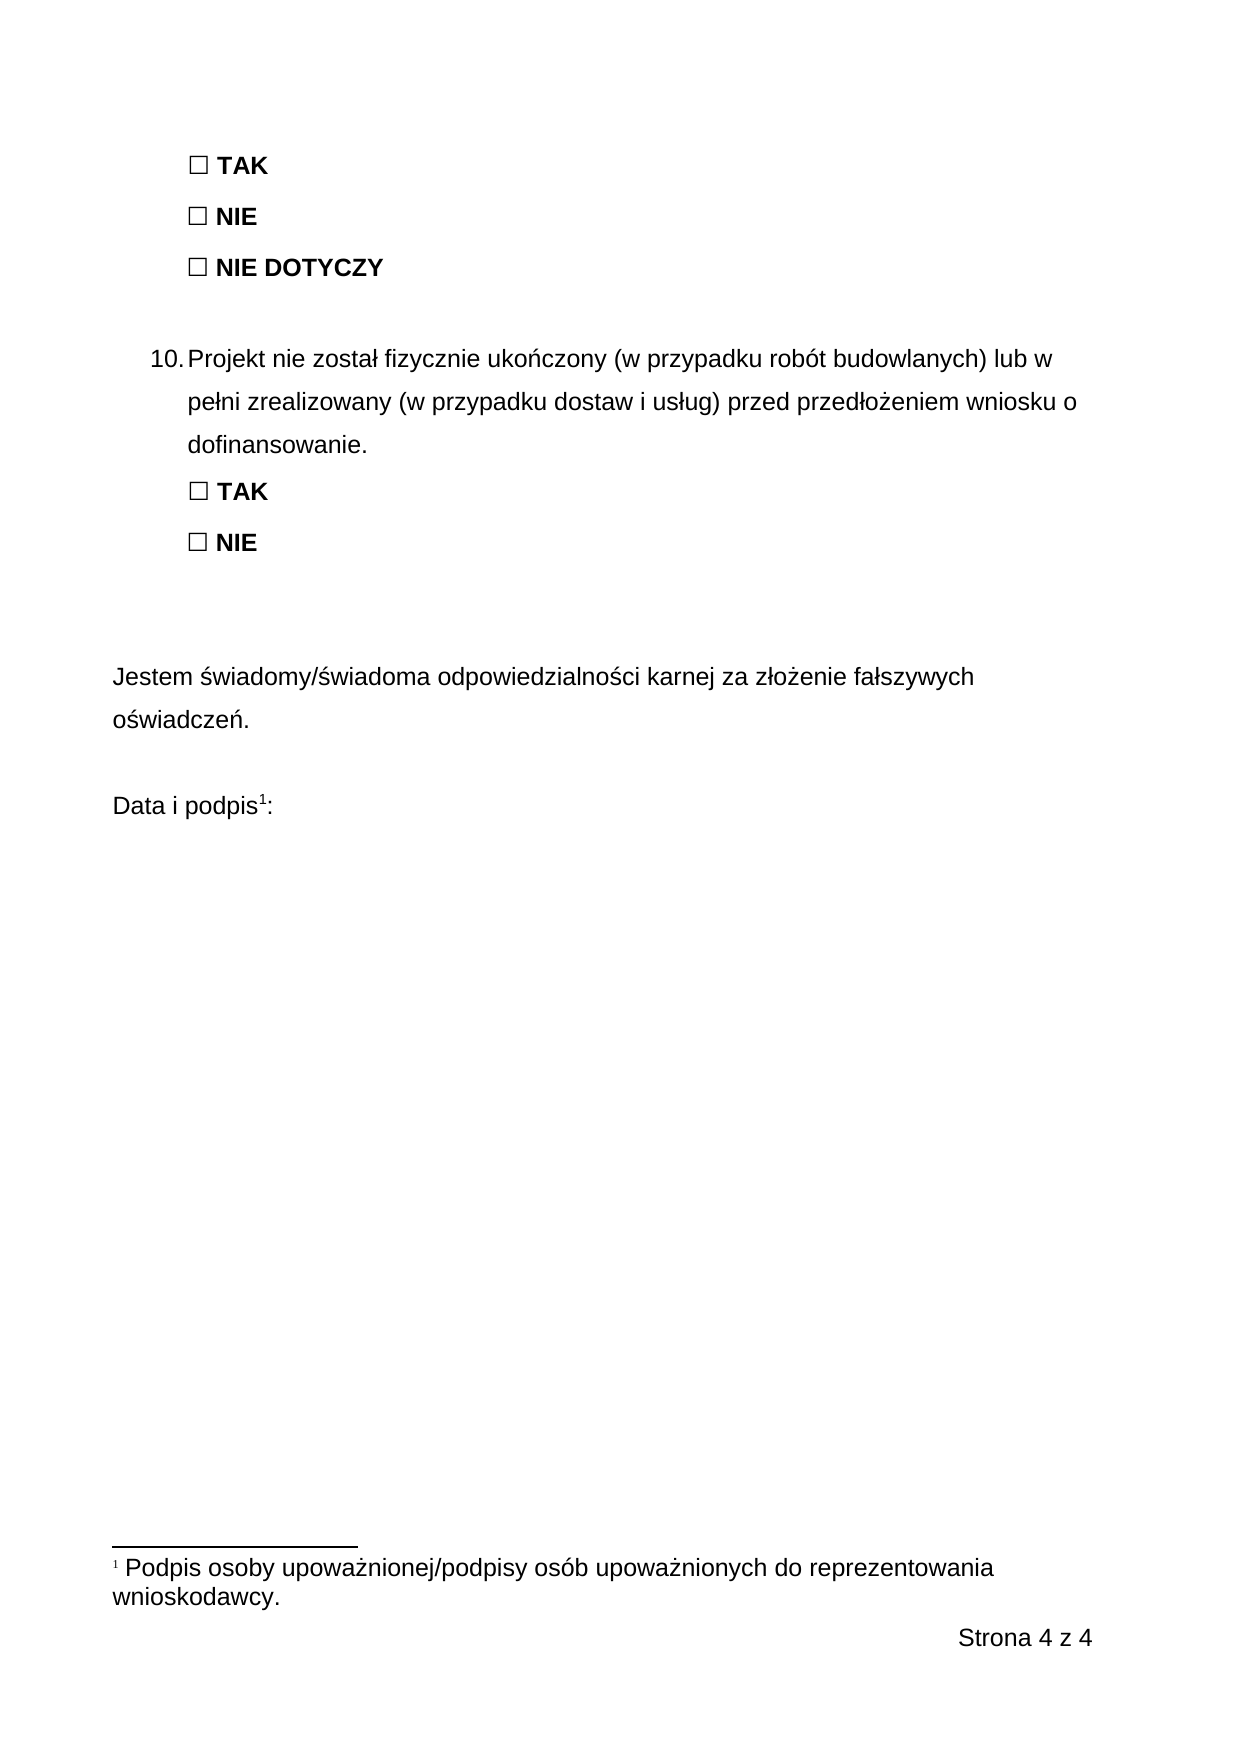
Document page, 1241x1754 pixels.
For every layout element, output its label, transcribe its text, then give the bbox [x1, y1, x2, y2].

text NIE [186, 199, 1093, 233]
list TAK [187, 148, 1093, 182]
list Projekt nie został fizycznie ukończony (w przypadku robót budowlanych) lub w pełni zrealizowany (w przypadku dostaw i usług) przed przedłożeniem wniosku o dofinansowanie. [150, 344, 1093, 459]
text NIE DOTYCZY [186, 250, 1093, 284]
text NIE [142, 524, 1093, 558]
text Data i podpis: [112, 791, 1093, 820]
list TAK [187, 473, 1093, 507]
text Jestem świadomy/świadoma odpowiedzialności karnej za złożenie fałszywych oświadczeń. [112, 662, 1093, 733]
